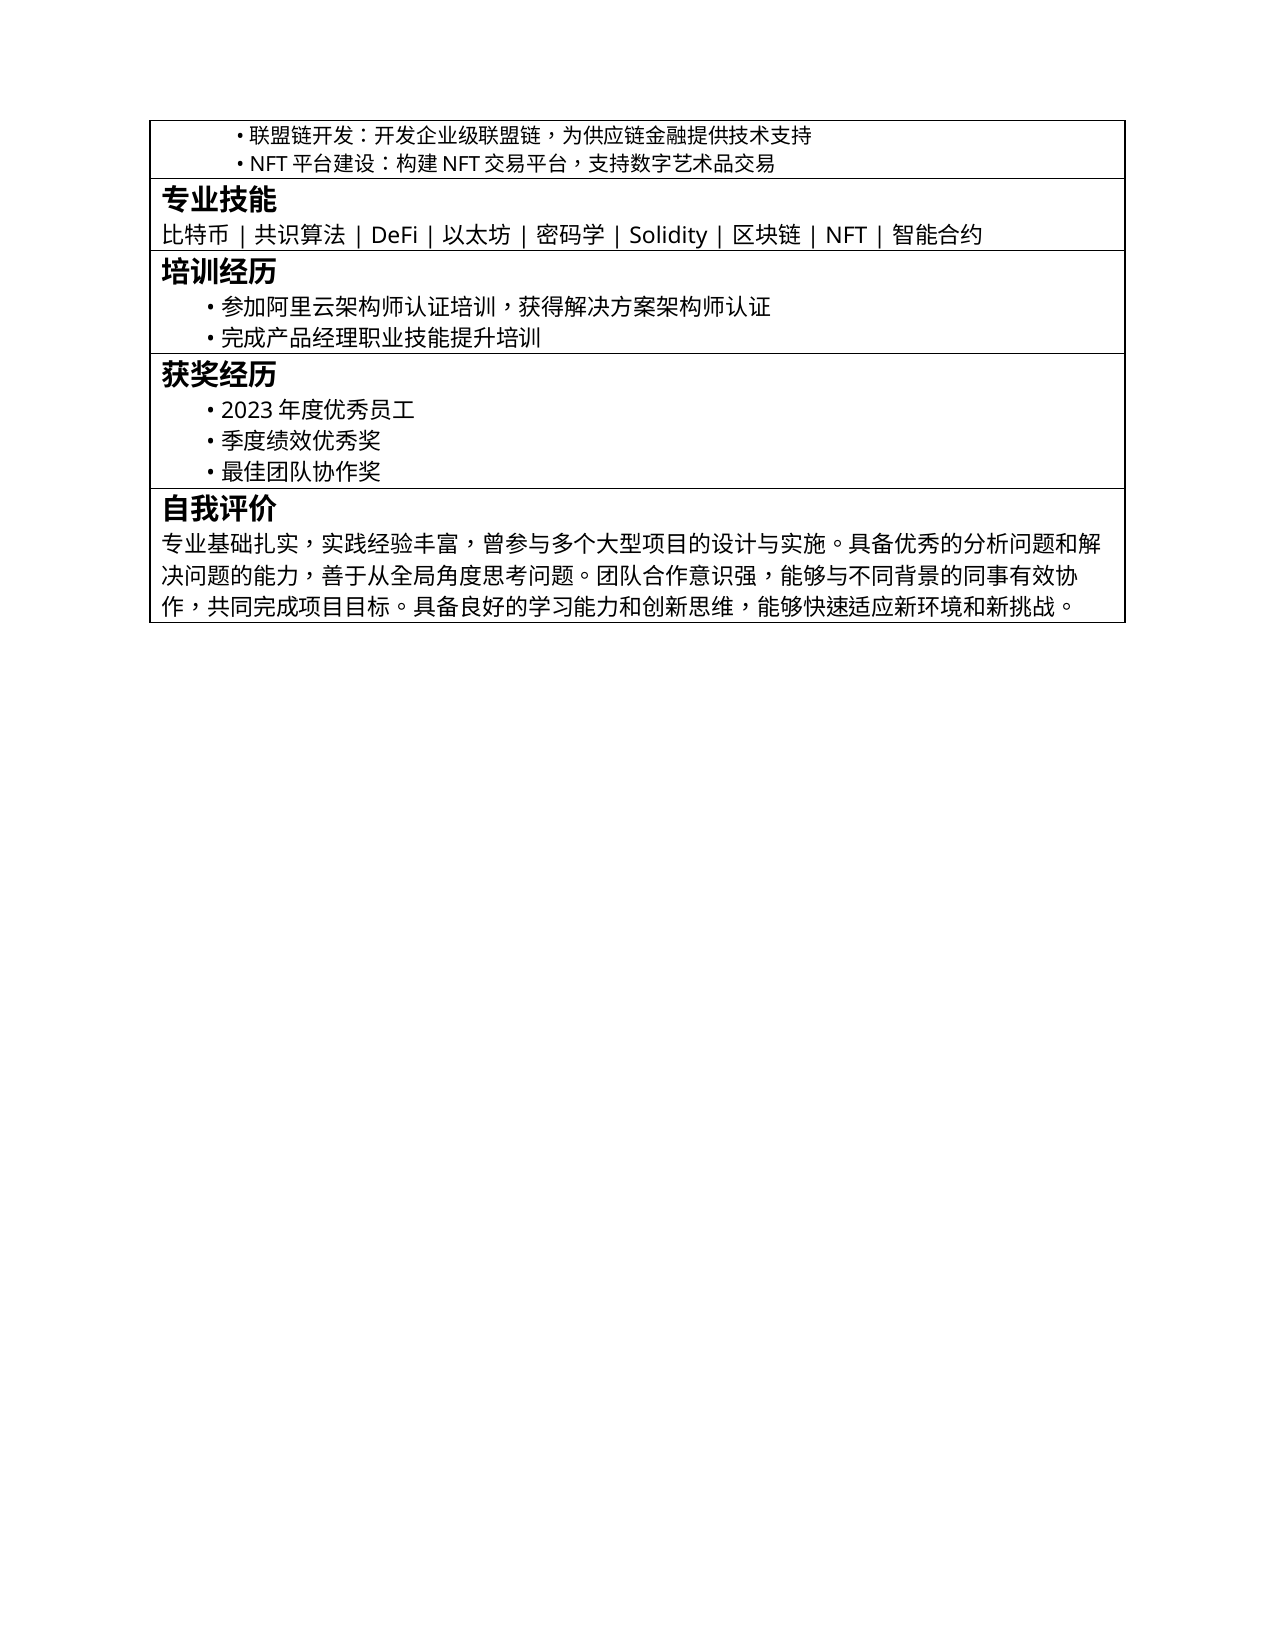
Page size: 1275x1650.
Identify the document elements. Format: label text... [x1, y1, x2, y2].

table_cell 获奖经历 • 2023年度优秀员工 • 季度绩效优秀奖 • 最佳团队协作奖 [151, 354, 1124, 488]
table_cell 专业技能 比特币 | 共识算法 | DeFi | 以太坊 | 密码学 | Solidity | 区块链 | NFT | 智能合约 [151, 179, 1124, 250]
table_cell 培训经历 • 参加阿里云架构师认证培训，获得解决方案架构师认证 • 完成产品经理职业技能提升培训 [151, 251, 1124, 353]
table_cell 自我评价 专业基础扎实，实践经验丰富，曾参与多个大型项目的设计与实施。具备优秀的分析问题和解决问题的能力，善于从全局角度思考问题。团队合作意识强，能够与不同背景的同事有效协作，共同完成项目目标。具备良好的学习能力和创新思维，能够快速适应新环境和新挑战。 [151, 489, 1124, 622]
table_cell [151, 121, 1124, 178]
